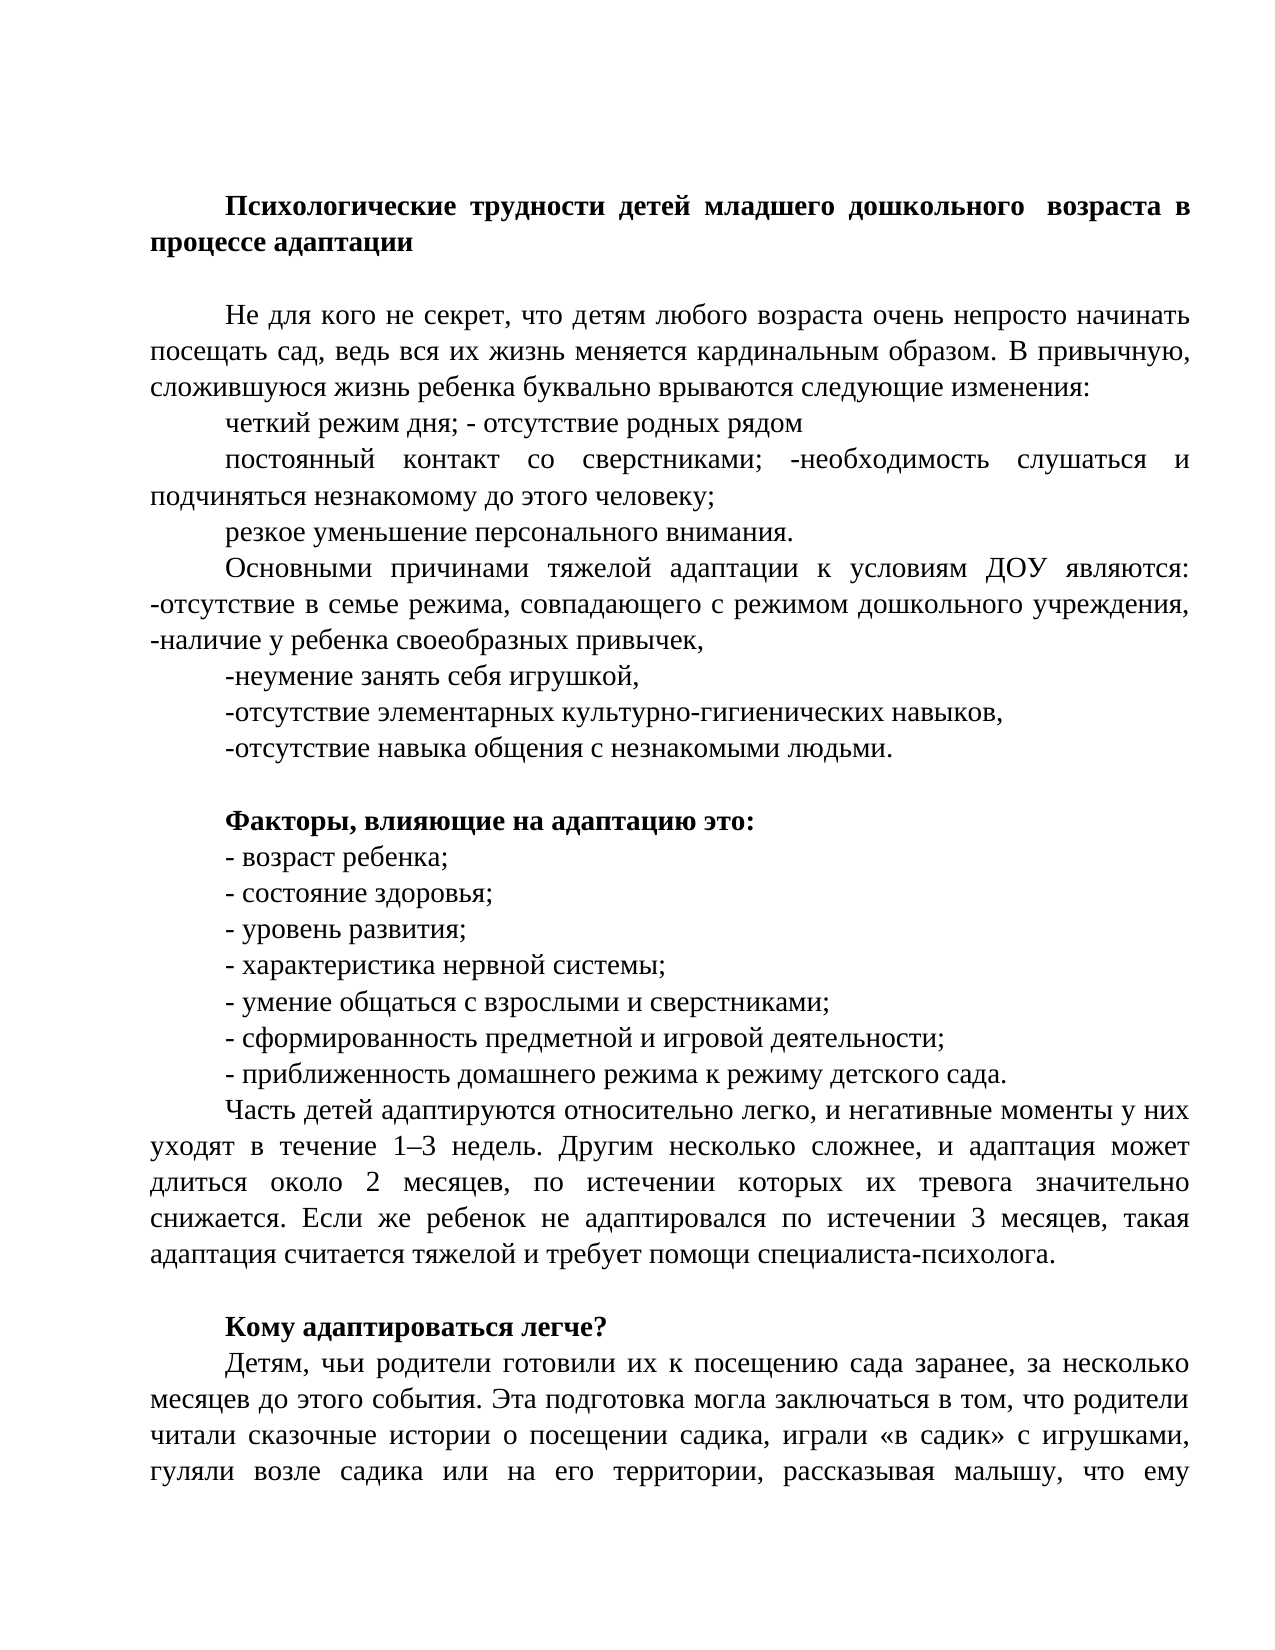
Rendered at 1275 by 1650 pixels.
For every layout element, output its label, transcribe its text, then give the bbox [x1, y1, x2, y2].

text Основными причинами тяжелой адаптации к условиям ДОУ являются: -отсутствие в семье режима, совпадающего с режимом дошкольного учреждения, -наличие у ребенка своеобразных привычек, [150, 550, 1191, 656]
text -неумение занять себя игрушкой, [150, 658, 1191, 692]
text Факторы, влияющие на адаптацию это: [150, 803, 1191, 836]
text -отсутствие навыка общения с незнакомыми людьми. [150, 731, 1191, 764]
text - сформированность предметной и игровой деятельности; [150, 1020, 1191, 1053]
text - уровень развития; [150, 911, 1191, 945]
text - состояние здоровья; [150, 875, 1191, 909]
text четкий режим дня; - отсутствие родных рядом [150, 405, 1191, 439]
text - возраст ребенка; [150, 839, 1191, 873]
text -отсутствие элементарных культурно-гигиенических навыков, [150, 694, 1191, 728]
text постоянный контакт со сверстниками; -необходимость слушаться и подчиняться незнакомому до этого человеку; [150, 441, 1191, 511]
text - характеристика нервной системы; [150, 947, 1191, 981]
text Не для кого не секрет, что детям любого возраста очень непросто начинать посещать сад, ведь вся их жизнь меняется кардинальным образом. В привычную, сложившуюся жизнь ребенка буквально врываются следующие изменения: [150, 297, 1191, 403]
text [150, 1345, 1191, 1487]
text Кому адаптироваться легче? [150, 1309, 1191, 1342]
text Психологические трудности детей младшего дошкольного возраста в процессе адаптации [150, 188, 1191, 258]
text - приближенность домашнего режима к режиму детского сада. [150, 1056, 1191, 1089]
text резкое уменьшение персонального внимания. [150, 514, 1191, 547]
text - умение общаться с взрослыми и сверстниками; [150, 984, 1191, 1017]
text Часть детей адаптируются относительно легко, и негативные моменты у них уходят в течение 1–3 недель. Другим несколько сложнее, и адаптация может длиться около 2 месяцев, по истечении которых их тревога значительно снижается. Если же ребенок не адаптировался по истечении 3 месяцев, такая адаптация считается тяжелой и требует помощи специалиста-психолога. [150, 1092, 1191, 1270]
